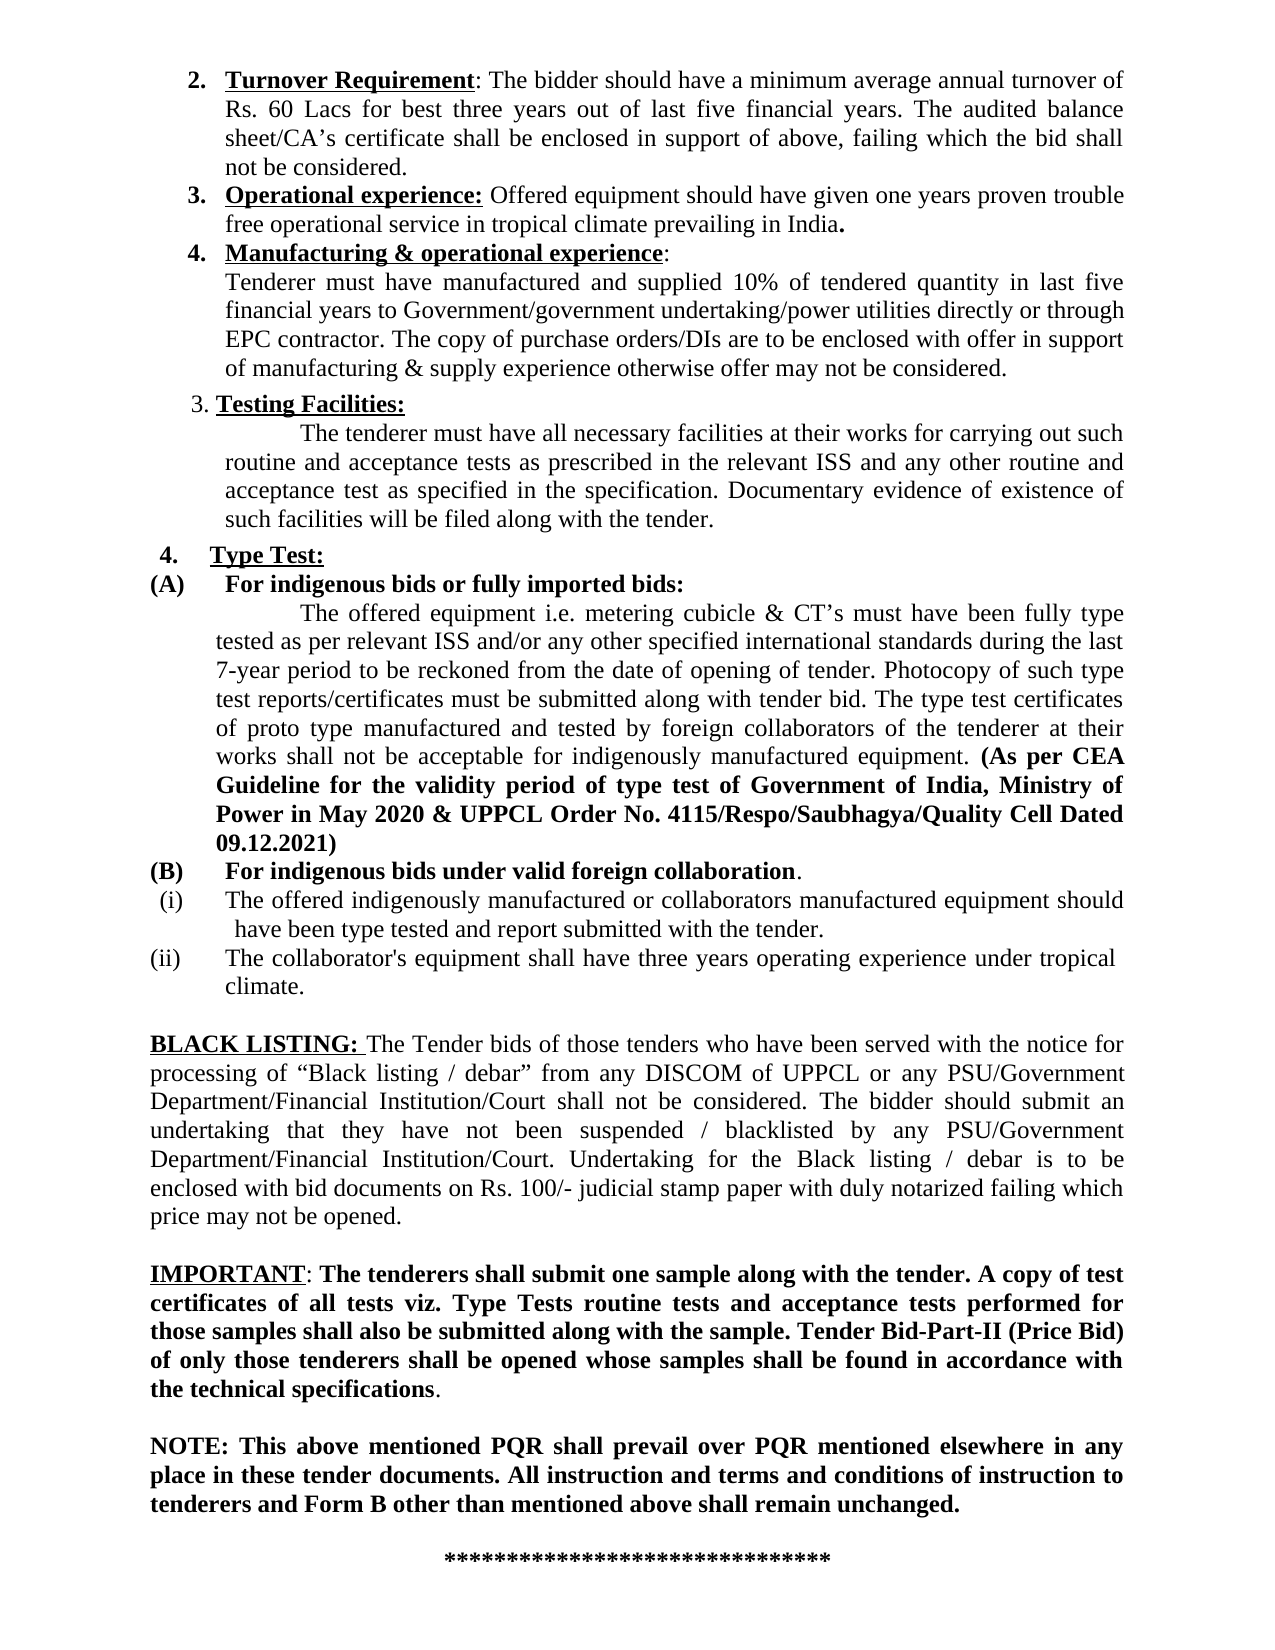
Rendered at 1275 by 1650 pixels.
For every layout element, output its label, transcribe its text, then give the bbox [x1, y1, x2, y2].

text BLACK LISTING: The Tender bids of those tenders who have been served with the notice for processing of “Black listing / debar” from any DISCOM of UPPCL or any PSU/Government Department/Financial Institution/Court shall not be considered. The bidder should submit an undertaking that they have not been suspended / blacklisted by any PSU/Government Department/Financial Institution/Court. Undertaking for the Black listing / debar is to be enclosed with bid documents on Rs. 100/- judicial stamp paper with duly notarized failing which price may not be opened. [150, 1029, 1125, 1230]
list Turnover Requirement: The bidder should have a minimum average annual turnover of Rs. 60 Lacs for best three years out of last five financial years. The audited balance sheet/CA’s certificate shall be enclosed in support of above, failing which the bid shall not be considered. [187, 66, 1125, 181]
text (A) For indigenous bids or fully imported bids: [150, 569, 1125, 598]
list Tenderer must have manufactured and supplied 10% of tendered quantity in last five financial years to Government/government undertaking/power utilities directly or through EPC contractor. The copy of purchase orders/DIs are to be enclosed with offer in support of manufacturing & supply experience otherwise offer may not be considered. [225, 267, 1125, 382]
text (ii) The collaborator's equipment shall have three years operating experience under tropical climate. [150, 943, 1125, 1000]
text (i) The offered indigenously manufactured or collaborators manufactured equipment should have been type tested and report submitted with the tender. [159, 885, 1125, 943]
text 4. Type Test: [159, 540, 1125, 569]
text NOTE: This above mentioned PQR shall prevail over PQR mentioned elsewhere in any place in these tender documents. All instruction and terms and conditions of instruction to tenderers and Form B other than mentioned above shall remain unchanged. [150, 1431, 1125, 1518]
list Operational experience: Offered equipment should have given one years proven trouble free operational service in tropical climate prevailing in India. [187, 181, 1125, 238]
text IMPORTANT: The tenderers shall submit one sample along with the tender. A copy of test certificates of all tests viz. Type Tests routine tests and acceptance tests performed for those samples shall also be submitted along with the sample. Tender Bid-Part-II (Price Bid) of only those tenderers shall be opened whose samples shall be found in accordance with the technical specifications. [150, 1259, 1125, 1403]
text The tenderer must have all necessary facilities at their works for carrying out such routine and acceptance tests as prescribed in the relevant ISS and any other routine and acceptance test as specified in the specification. Documentary evidence of existence of such facilities will be filed along with the tender. [225, 418, 1125, 533]
text The offered equipment i.e. metering cubicle & CT’s must have been fully type tested as per relevant ISS and/or any other specified international standards during the last 7-year period to be reckoned from the date of opening of tender. Photocopy of such type test reports/certificates must be submitted along with tender bid. The type test certificates of proto type manufactured and tested by foreign collaborators of the tenderer at their works shall not be acceptable for indigenously manufactured equipment. (As per CEA Guideline for the validity period of type test of Government of India, Ministry of Power in May 2020 & UPPCL Order No. 4115/Respo/Saubhagya/Quality Cell Dated 09.12.2021) [216, 598, 1125, 856]
text 3. Testing Facilities: [178, 389, 1125, 418]
text (B) For indigenous bids under valid foreign collaboration. [150, 856, 1125, 885]
list Manufacturing & operational experience: [187, 238, 1125, 267]
text ******************************* [150, 1546, 1125, 1575]
